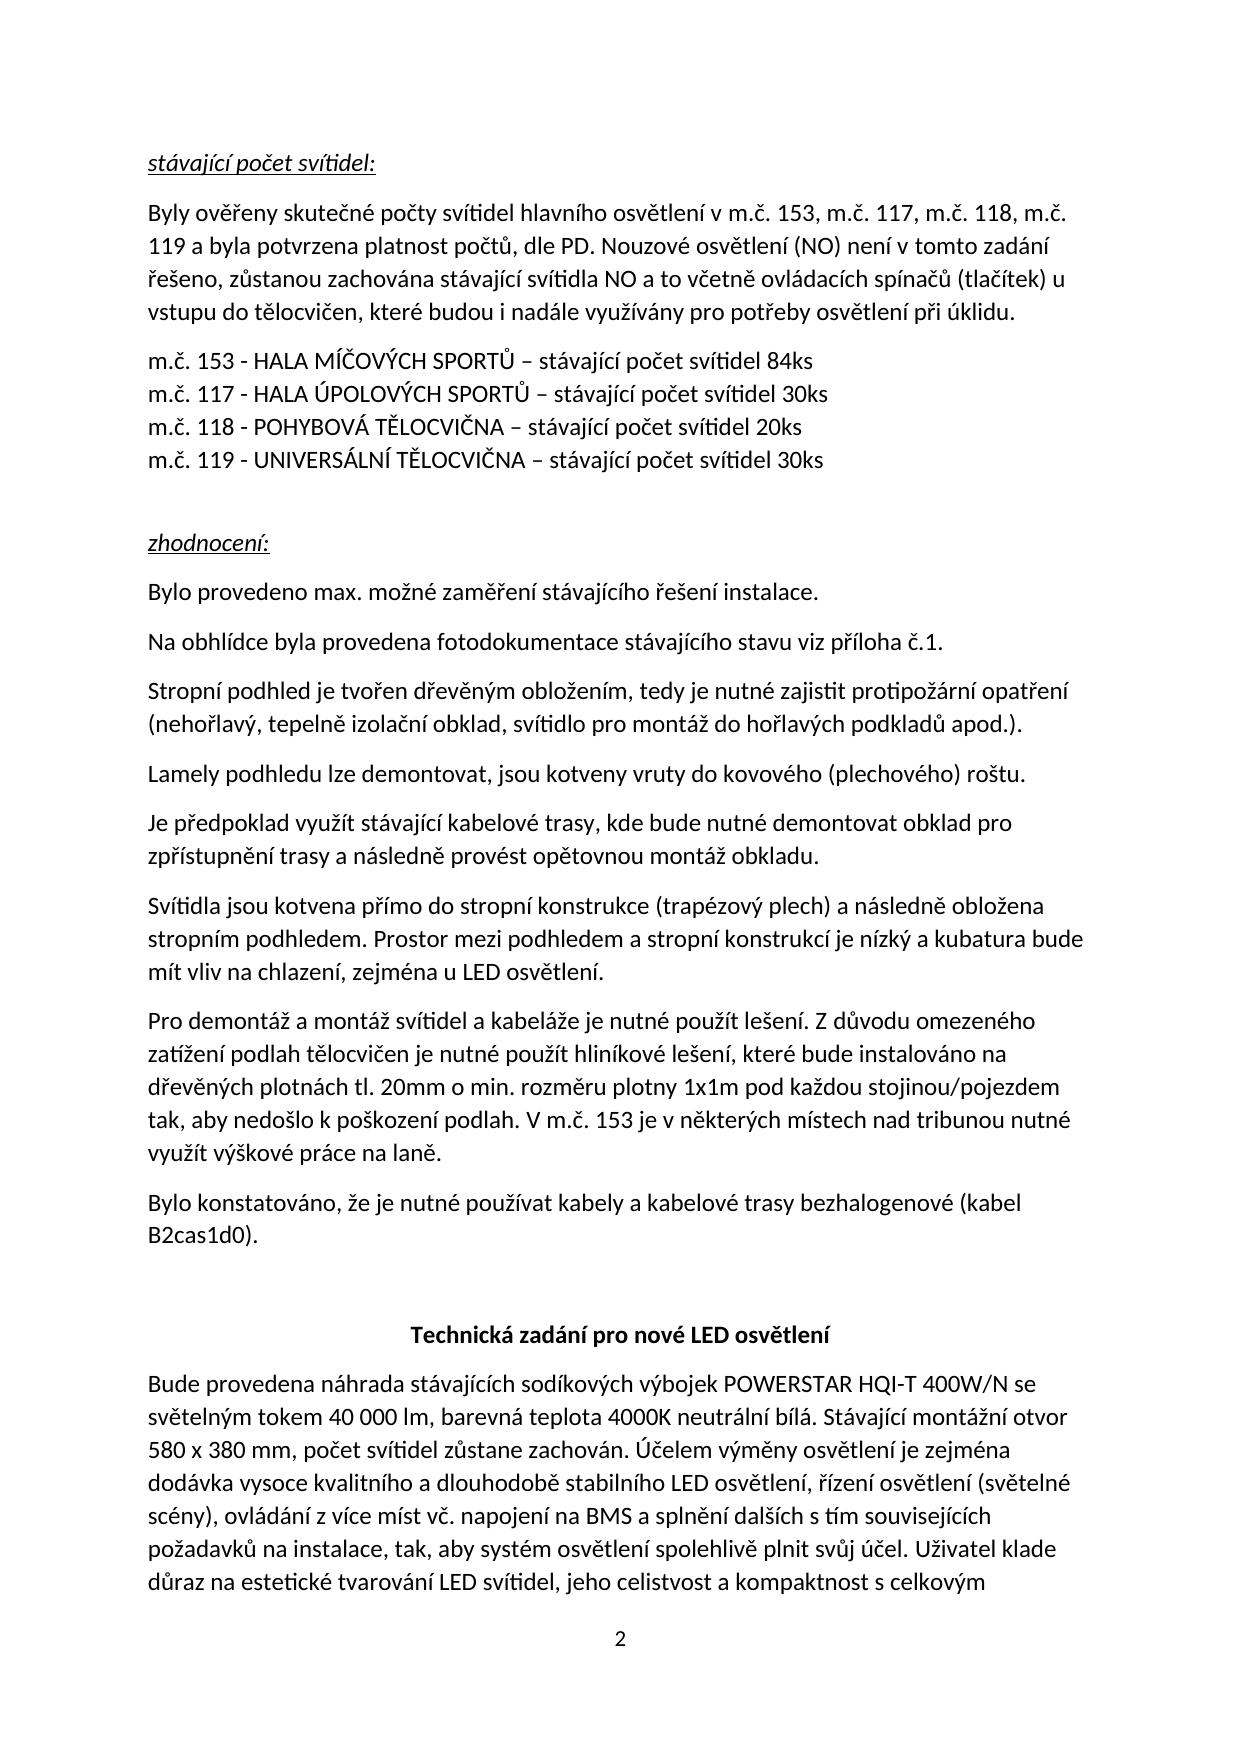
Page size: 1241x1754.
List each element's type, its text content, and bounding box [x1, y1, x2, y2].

text Svítidla jsou kotvena přímo do stropní konstrukce (trapézový plech) a následně obložena stropním podhledem. Prostor mezi podhledem a stropní konstrukcí je nízký a kubatura bude mít vliv na chlazení, zejména u LED osvětlení. [148, 890, 1093, 986]
text m.č. 153 - HALA MÍČOVÝCH SPORTŮ – stávající počet svítidel 84ks [148, 346, 1093, 376]
text m.č. 117 - HALA ÚPOLOVÝCH SPORTŮ – stávající počet svítidel 30ks [148, 378, 1093, 409]
text Pro demontáž a montáž svítidel a kabeláže je nutné použít lešení. Z důvodu omezeného zatížení podlah tělocvičen je nutné použít hliníkové lešení, které bude instalováno na dřevěných plotnách tl. 20mm o min. rozměru plotny 1x1m pod každou stojinou/pojezdem tak, aby nedošlo k poškození podlah. V m.č. 153 je v některých místech nad tribunou nutné využít výškové práce na laně. [148, 1006, 1093, 1168]
text m.č. 118 - POHYBOVÁ TĚLOCVIČNA – stávající počet svítidel 20ks [148, 411, 1093, 442]
text stávající počet svítidel: [148, 148, 1093, 178]
text Lamely podhledu lze demontovat, jsou kotveny vruty do kovového (plechového) roštu. [148, 758, 1093, 788]
text Bylo provedeno max. možné zaměření stávajícího řešení instalace. [148, 576, 1093, 607]
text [148, 1368, 1093, 1596]
text zhodnocení: [148, 527, 1093, 557]
text Technická zadání pro nové LED osvětlení [148, 1319, 1093, 1349]
text Bylo konstatováno, že je nutné používat kabely a kabelové trasy bezhalogenové (kabel B2cas1d0). [148, 1187, 1093, 1250]
text Je předpoklad využít stávající kabelové trasy, kde bude nutné demontovat obklad pro zpřístupnění trasy a následně provést opětovnou montáž obkladu. [148, 808, 1093, 871]
text Stropní podhled je tvořen dřevěným obložením, tedy je nutné zajistit protipožární opatření (nehořlavý, tepelně izolační obklad, svítidlo pro montáž do hořlavých podkladů apod.). [148, 676, 1093, 739]
text Na obhlídce byla provedena fotodokumentace stávajícího stavu viz příloha č.1. [148, 626, 1093, 656]
text Byly ověřeny skutečné počty svítidel hlavního osvětlení v m.č. 153, m.č. 117, m.č. 118, m.č. 119 a byla potvrzena platnost počtů, dle PD. Nouzové osvětlení (NO) není v tomto zadání řešeno, zůstanou zachována stávající svítidla NO a to včetně ovládacích spínačů (tlačítek) u vstupu do tělocvičen, které budou i nadále využívány pro potřeby osvětlení při úklidu. [148, 197, 1093, 326]
text m.č. 119 - UNIVERSÁLNÍ TĚLOCVIČNA – stávající počet svítidel 30ks [148, 444, 1093, 475]
